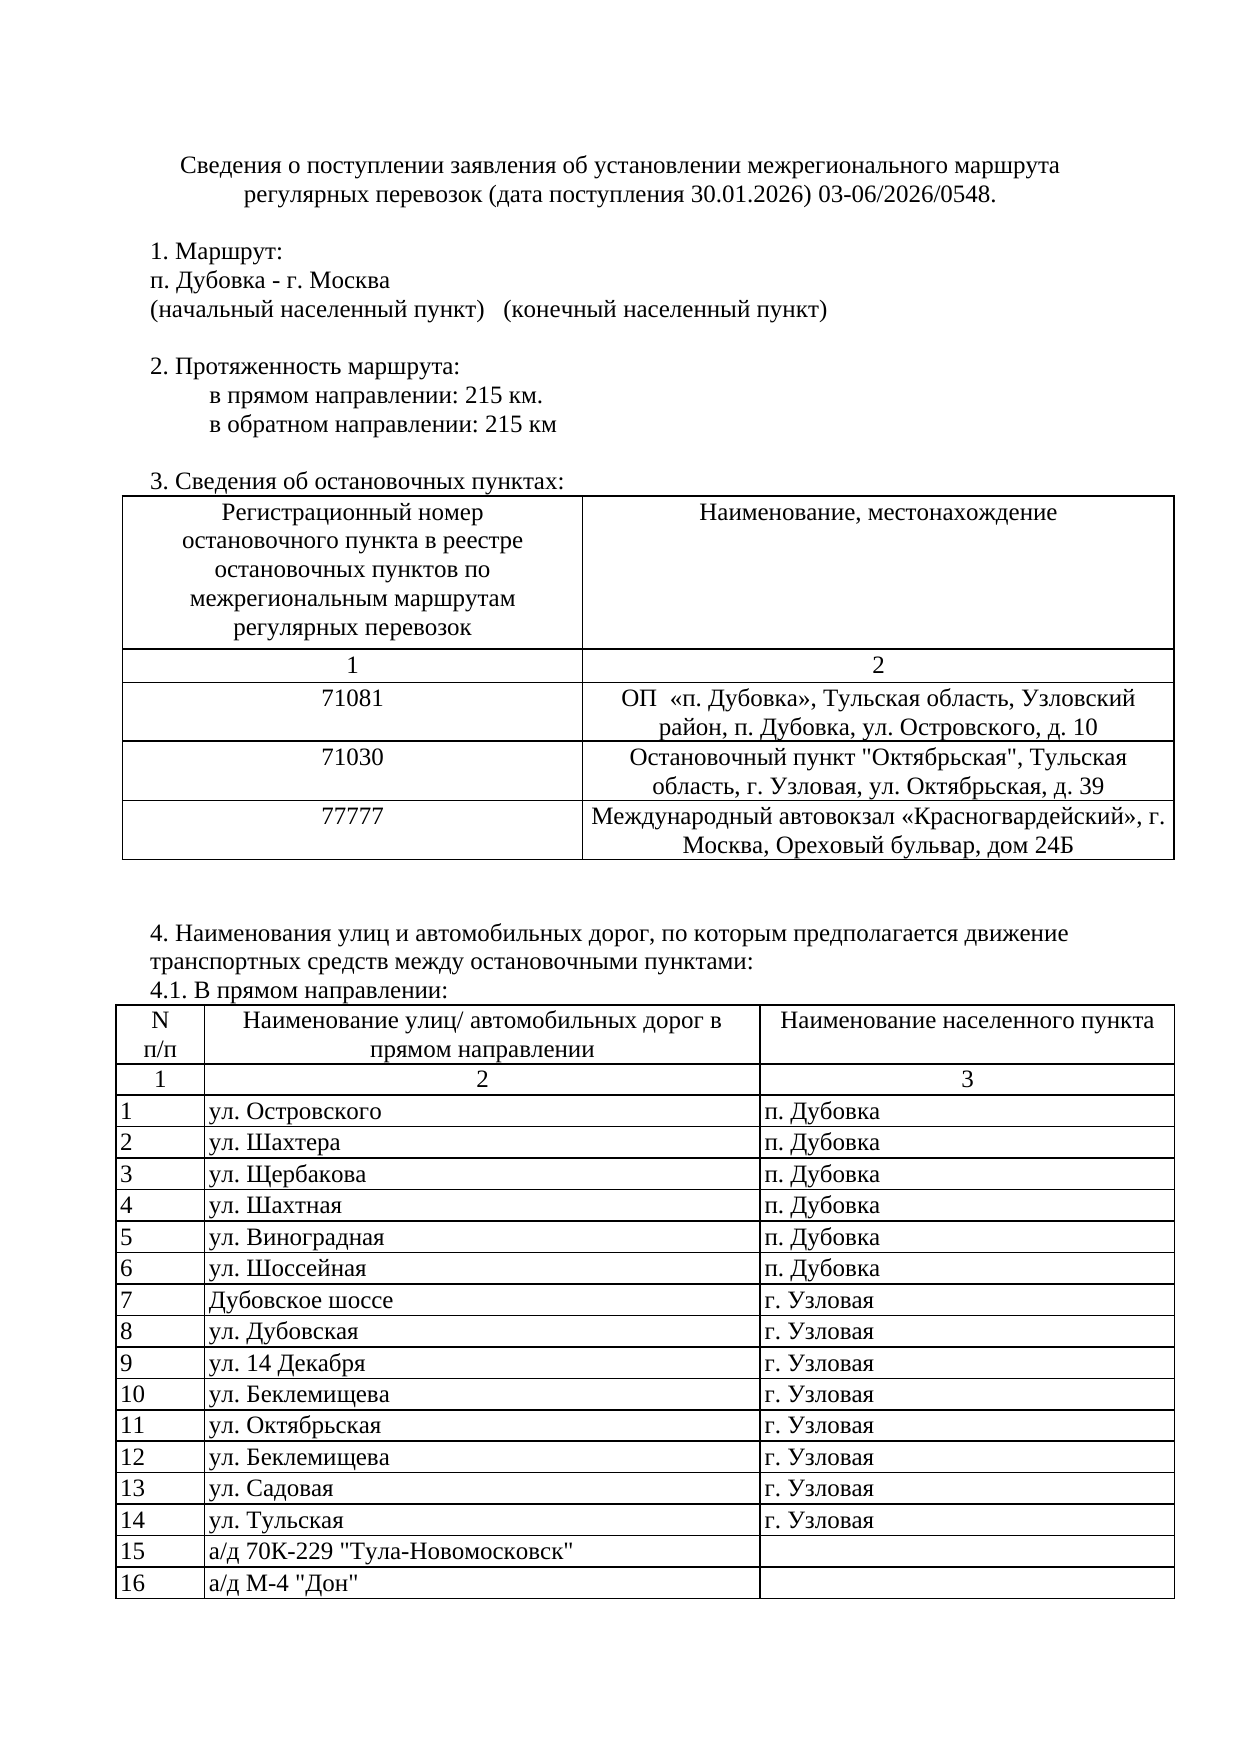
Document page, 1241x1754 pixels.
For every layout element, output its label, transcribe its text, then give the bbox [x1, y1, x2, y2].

text Сведения о поступлении заявления об установлении межрегионального маршрута регулярных перевозок (дата поступления 30.01.2026) 03-06/2026/0548. [150, 150, 1090, 207]
table_cell г. Узловая [761, 1285, 1174, 1314]
table_cell 3 [761, 1065, 1174, 1094]
table_cell п. Дубовка [761, 1222, 1174, 1252]
table_cell ул. Виноградная [205, 1222, 759, 1252]
table_cell г. Узловая [761, 1379, 1174, 1409]
text 4.1. В прямом направлении: [150, 975, 1090, 1004]
table_cell 16 [117, 1568, 204, 1598]
table_cell Дубовское шоссе [205, 1285, 759, 1314]
table_header Наименование улиц/ автомобильных дорог в прямом направлении [205, 1006, 759, 1063]
table_cell ул. Щербакова [205, 1159, 759, 1189]
table_cell ул. Шахтера [205, 1127, 759, 1157]
table_cell п. Дубовка [761, 1190, 1174, 1220]
table_cell п. Дубовка [761, 1127, 1174, 1157]
table_cell 1 [117, 1096, 204, 1126]
text в прямом направлении: 215 км. [150, 380, 1090, 409]
table_cell 5 [117, 1222, 204, 1252]
text в обратном направлении: 215 км [150, 409, 1090, 437]
table_cell [761, 1568, 1174, 1598]
table_cell ул. Садовая [205, 1473, 759, 1503]
table_cell г. Узловая [761, 1411, 1174, 1440]
table_cell 9 [117, 1348, 204, 1377]
table_cell 13 [117, 1473, 204, 1503]
table_cell ОП «п. Дубовка», Тульская область, Узловский район, п. Дубовка, ул. Островского, д. 10 [583, 683, 1173, 740]
table_cell 3 [117, 1159, 204, 1189]
table_cell ул. Беклемищева [205, 1442, 759, 1472]
table_cell г. Узловая [761, 1442, 1174, 1472]
table_cell ул. Шоссейная [205, 1253, 759, 1283]
table_cell ул. Дубовская [205, 1316, 759, 1346]
table_cell а/д 70К-229 "Тула-Новомосковск" [205, 1536, 759, 1566]
table_cell ул. Октябрьская [205, 1411, 759, 1440]
table_cell 1 [123, 650, 582, 681]
table_cell 14 [117, 1505, 204, 1535]
text 2. Протяженность маршрута: [150, 351, 1090, 380]
table_cell ул. 14 Декабря [205, 1348, 759, 1377]
table_cell 77777 [123, 801, 582, 858]
table_header N п/п [117, 1006, 204, 1063]
table_cell ул. Беклемищева [205, 1379, 759, 1409]
table_header Наименование населенного пункта [761, 1006, 1174, 1063]
table_header Наименование, местонахождение [583, 497, 1173, 648]
table_cell 4 [117, 1190, 204, 1220]
table_cell ул. Тульская [205, 1505, 759, 1535]
table_cell 1 [117, 1065, 204, 1094]
table_cell п. Дубовка [761, 1096, 1174, 1126]
table_cell 12 [117, 1442, 204, 1472]
text 4. Наименования улиц и автомобильных дорог, по которым предполагается движение транспортных средств между остановочными пунктами: [150, 918, 1090, 975]
table_cell г. Узловая [761, 1348, 1174, 1377]
table_cell Остановочный пункт "Октябрьская", Тульская область, г. Узловая, ул. Октябрьская, д. 39 [583, 742, 1173, 799]
table_cell 2 [117, 1127, 204, 1157]
text 3. Сведения об остановочных пунктах: [150, 466, 1090, 495]
table_cell 11 [117, 1411, 204, 1440]
table_cell ул. Островского [205, 1096, 759, 1126]
table_cell п. Дубовка [761, 1253, 1174, 1283]
table_cell 10 [117, 1379, 204, 1409]
table_cell а/д М-4 "Дон" [205, 1568, 759, 1598]
table_cell г. Узловая [761, 1316, 1174, 1346]
table_cell 7 [117, 1285, 204, 1314]
table_cell ул. Шахтная [205, 1190, 759, 1220]
table_cell 15 [117, 1536, 204, 1566]
table_cell г. Узловая [761, 1473, 1174, 1503]
table_cell п. Дубовка [761, 1159, 1174, 1189]
table_cell г. Узловая [761, 1505, 1174, 1535]
text 1. Маршрут: [150, 236, 1090, 265]
text п. Дубовка - г. Москва [150, 265, 1090, 294]
table_cell 71030 [123, 742, 582, 799]
text (начальный населенный пункт) (конечный населенный пункт) [150, 294, 1090, 322]
table_cell 8 [117, 1316, 204, 1346]
table_cell 71081 [123, 683, 582, 740]
table_cell 6 [117, 1253, 204, 1283]
table_header Регистрационный номер остановочного пункта в реестре остановочных пунктов по межрегиональным маршрутам регулярных перевозок [123, 497, 582, 648]
table_cell 2 [205, 1065, 759, 1094]
table_cell Международный автовокзал «Красногвардейский», г. Москва, Ореховый бульвар, дом 24Б [583, 801, 1173, 858]
table_cell [761, 1536, 1174, 1566]
table_cell 2 [583, 650, 1173, 681]
